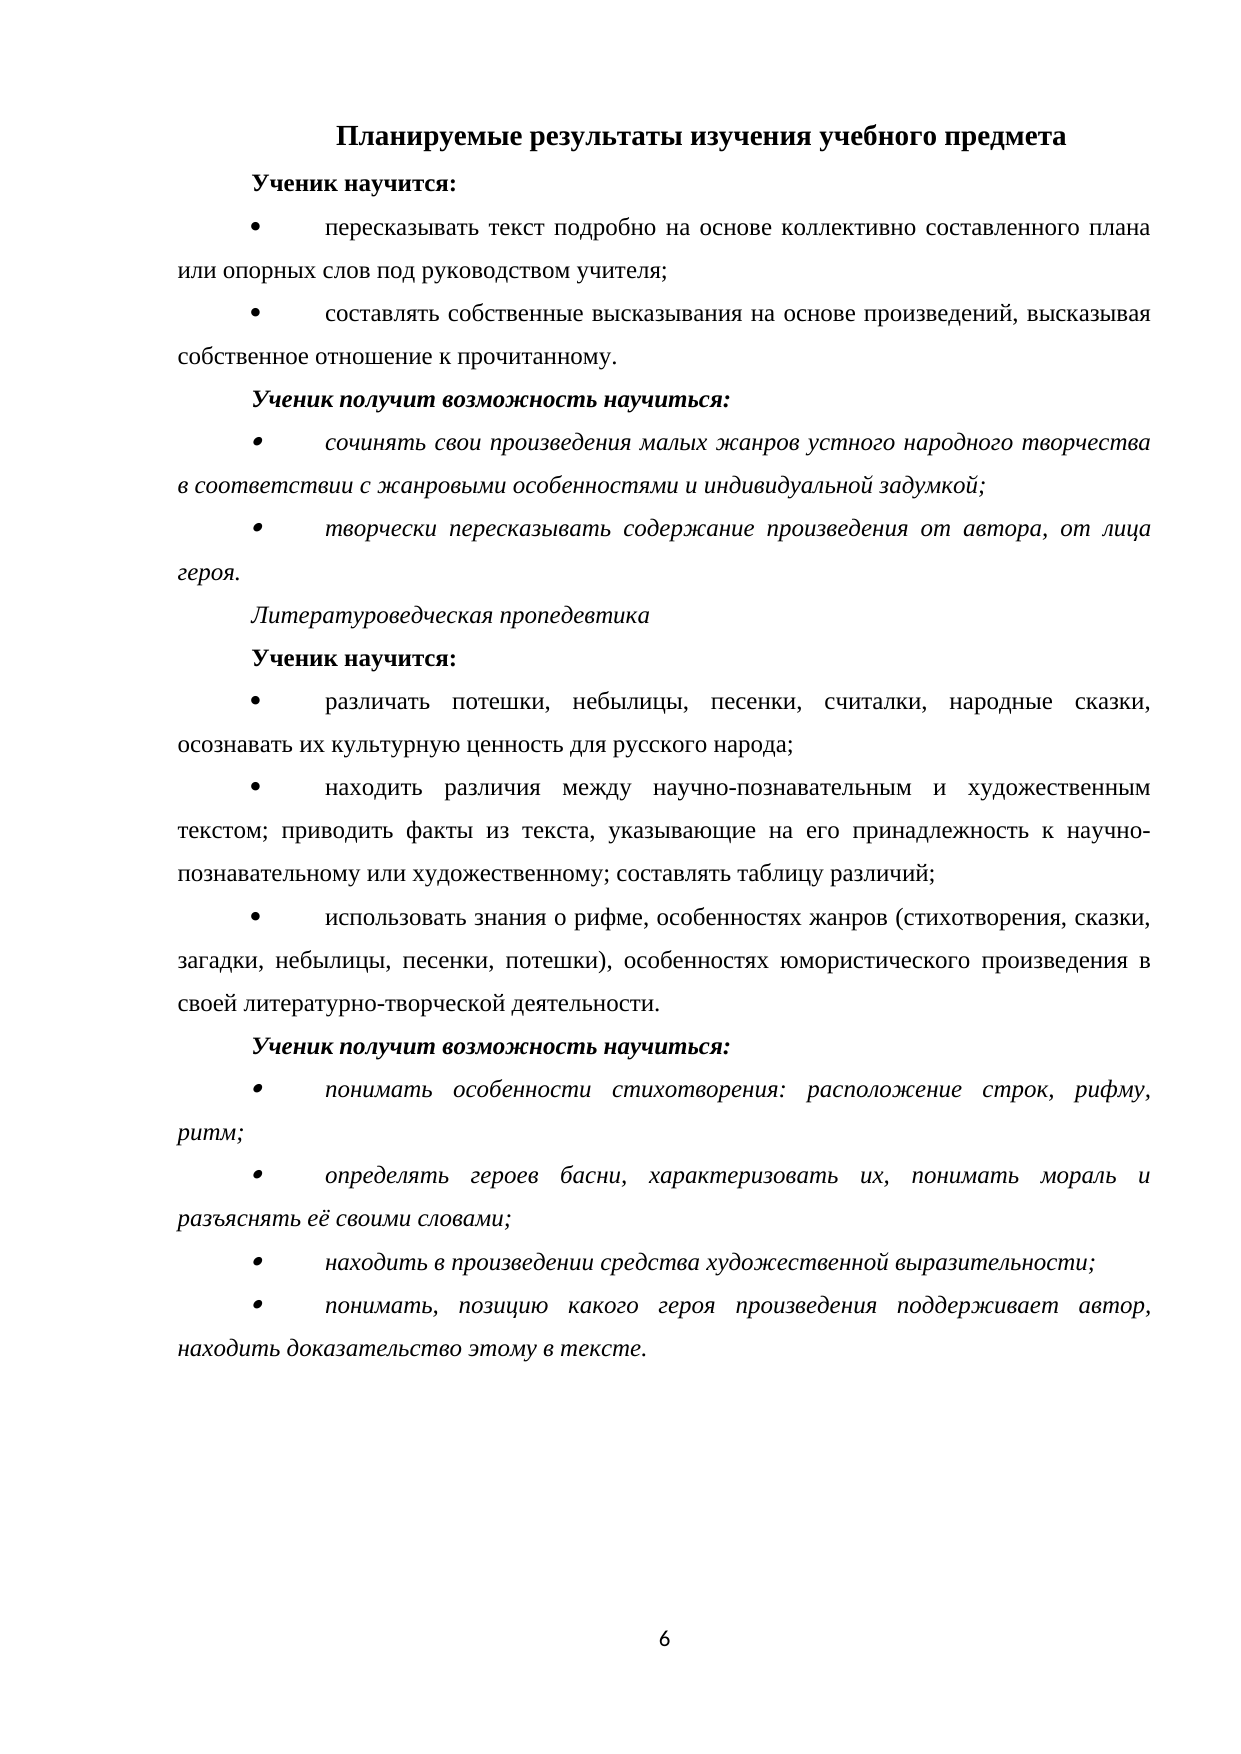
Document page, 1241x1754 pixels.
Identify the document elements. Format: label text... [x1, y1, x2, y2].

text Ученик получит возможность научиться: [177, 384, 1152, 413]
list понимать, позицию какого героя произведения поддерживает автор, находить доказательство этому в тексте. [177, 1290, 1152, 1362]
list находить в произведении средства художественной выразительности; [177, 1247, 1152, 1275]
list использовать знания о рифме, особенностях жанров (стихотворения, сказки, загадки, небылицы, песенки, потешки), особенностях юмористического произведения в своей литературно-творческой деятельности. [177, 902, 1152, 1017]
list творчески пересказывать содержание произведения от автора, от лица героя. [177, 513, 1152, 585]
text Ученик научится: [177, 168, 1152, 197]
text Литературоведческая пропедевтика [177, 600, 1152, 628]
list определять героев басни, характеризовать их, понимать мораль и разъяснять её своими словами; [177, 1160, 1152, 1232]
list различать потешки, небылицы, песенки, считалки, народные сказки, осознавать их культурную ценность для русского народа; [177, 686, 1152, 758]
text Планируемые результаты изучения учебного предмета [177, 118, 1152, 152]
text Ученик научится: [177, 643, 1152, 672]
list составлять собственные высказывания на основе произведений, высказывая собственное отношение к прочитанному. [177, 298, 1152, 370]
text Ученик получит возможность научиться: [177, 1031, 1152, 1060]
list пересказывать текст подробно на основе коллективно составленного плана или опорных слов под руководством учителя; [177, 212, 1152, 283]
list находить различия между научно-познавательным и художественным текстом; приводить факты из текста, указывающие на его принадлежность к научно-познавательному или художественному; составлять таблицу различий; [177, 772, 1152, 887]
list сочинять свои произведения малых жанров устного народного творчества в соответствии с жанровыми особенностями и индивидуальной задумкой; [177, 427, 1152, 499]
list понимать особенности стихотворения: расположение строк, рифму, ритм; [177, 1074, 1152, 1146]
